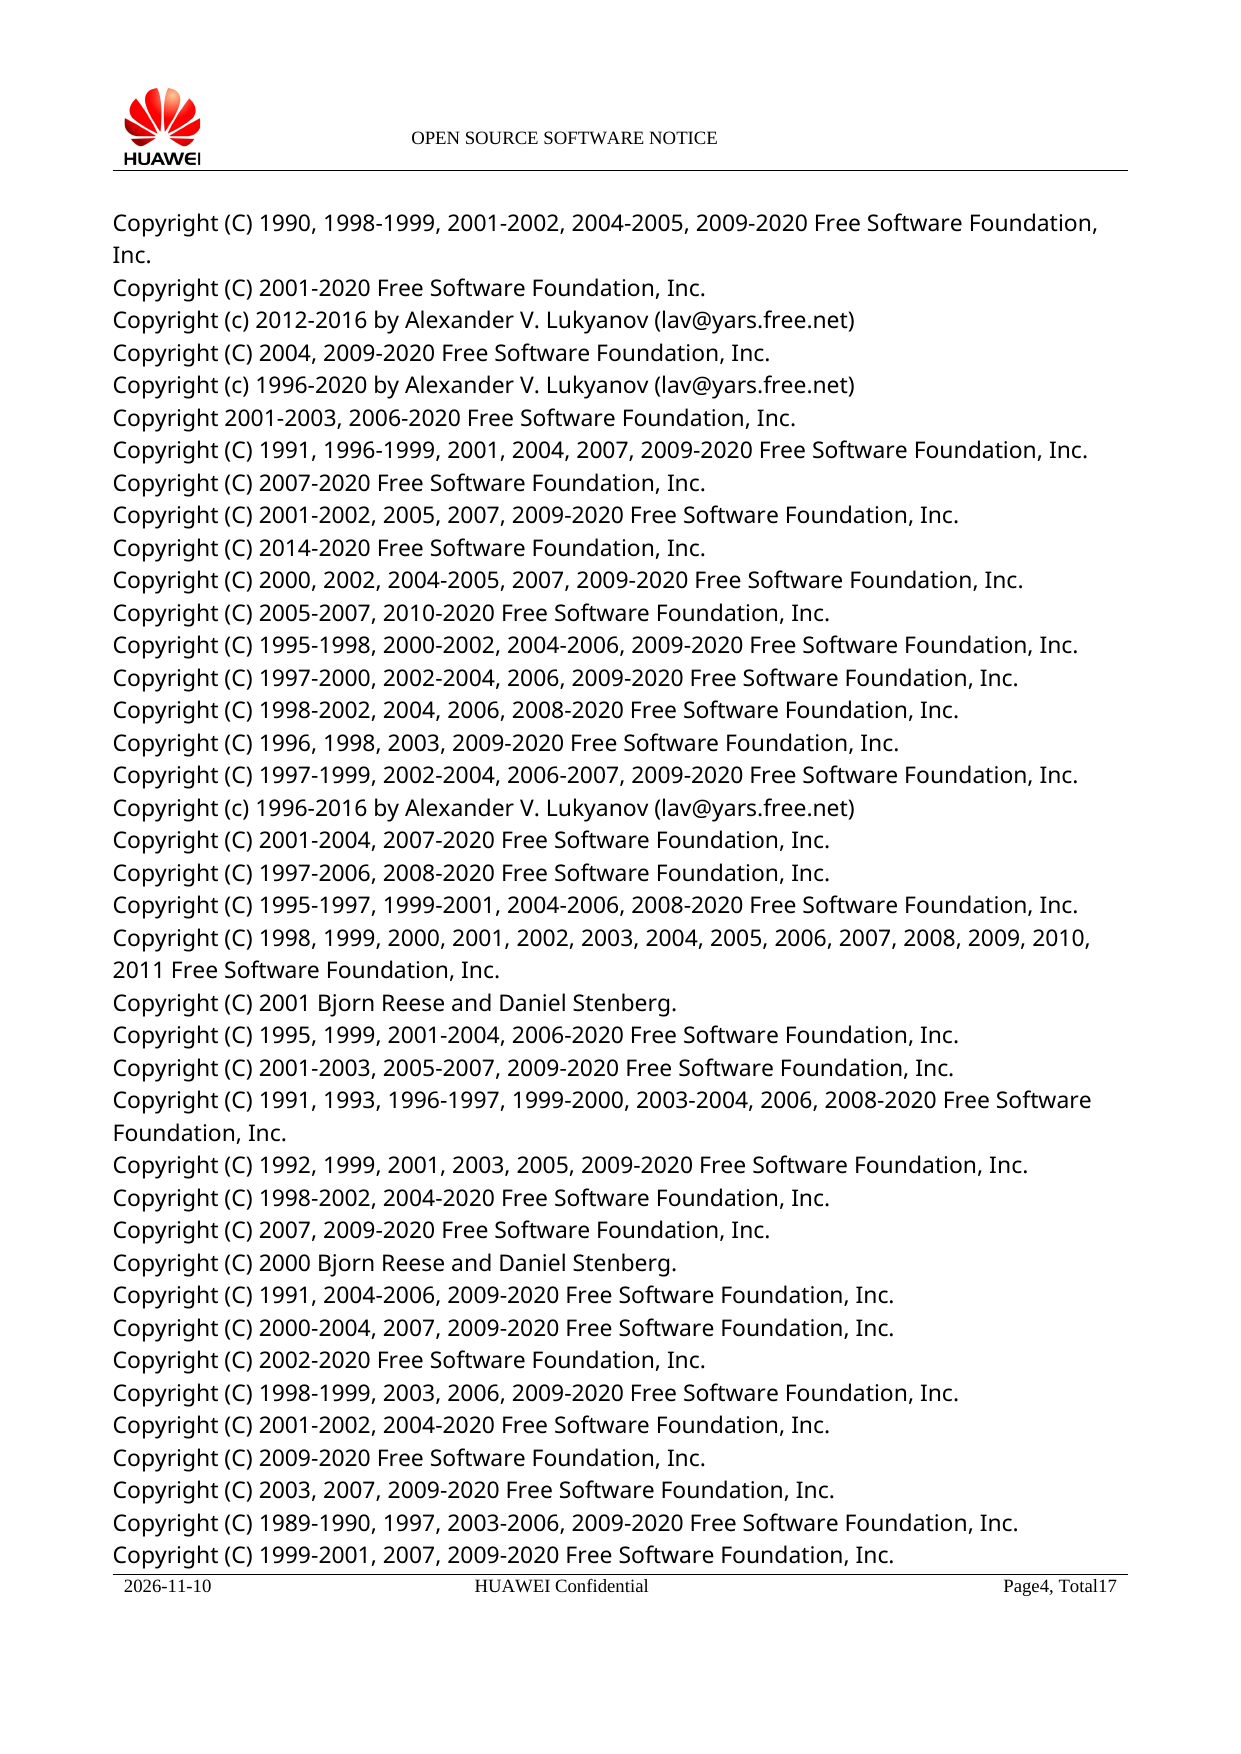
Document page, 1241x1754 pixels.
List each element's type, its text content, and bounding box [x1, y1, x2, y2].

picture [124, 88, 201, 165]
